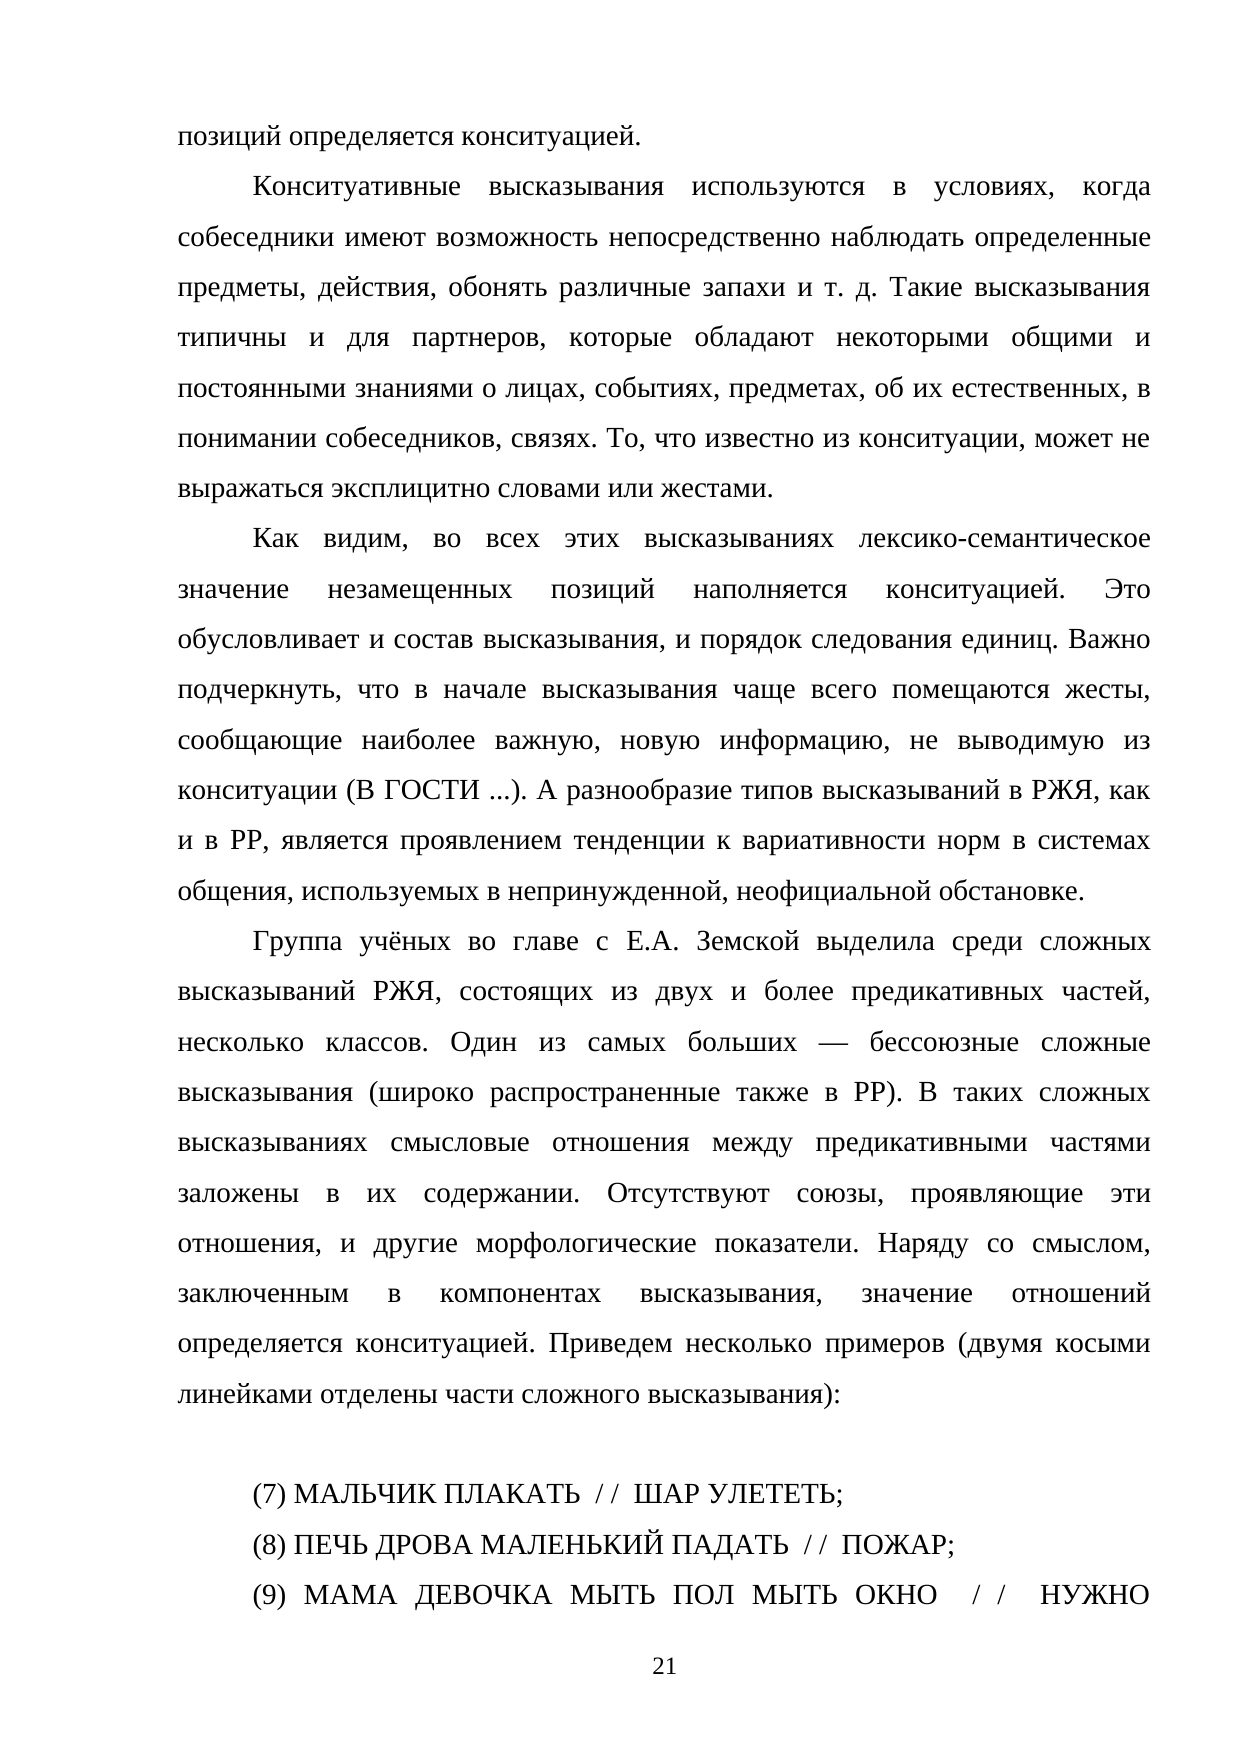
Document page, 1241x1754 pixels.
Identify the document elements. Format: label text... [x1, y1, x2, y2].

text Конситуативные высказывания используются в условиях, когда собеседники имеют возможность непосредственно наблюдать определенные предметы, действия, обонять различные запахи и т. д. Такие высказывания типичны и для партнеров, которые обладают некоторыми общими и постоянными знаниями о лицах, событиях, предметах, об их естественных, в понимании собеседников, связях. То, что известно из конситуации, может не выражаться эксплицитно словами или жестами. [177, 168, 1152, 504]
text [177, 118, 1152, 152]
text (8) ПЕЧЬ ДРОВА МАЛЕНЬКИЙ ПАДАТЬ / / ПОЖАР; [177, 1527, 1152, 1560]
text (7) МАЛЬЧИК ПЛАКАТЬ / / ШАР УЛЕТЕТЬ; [177, 1477, 1152, 1510]
text Как видим, во всех этих высказываниях лексико-семантическое значение незамещенных позиций наполняется конситуацией. Это обусловливает и состав высказывания, и порядок следования единиц. Важно подчеркнуть, что в начале высказывания чаще всего помещаются жесты, сообщающие наиболее важную, новую информацию, не выводимую из конситуации (В ГОСТИ ...). А разнообразие типов высказываний в РЖЯ, как и в РР, является проявлением тенденции к вариативности норм в системах общения, используемых в непринужденной, неофициальной обстановке. [177, 521, 1152, 906]
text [177, 1577, 1152, 1611]
text Группа учёных во главе с Е.А. Земской выделила среди сложных высказываний РЖЯ, состоящих из двух и более предикативных частей, несколько классов. Один из самых больших — бессоюзные сложные высказывания (широко распространенные также в РР). В таких сложных высказываниях смысловые отношения между предикативными частями заложены в их содержании. Отсутствуют союзы, проявляющие эти отношения, и другие морфологические показатели. Наряду со смыслом, заключенным в компонентах высказывания, значение отношений определяется конситуацией. Приведем несколько примеров (двумя косыми линейками отделены части сложного высказывания): [177, 923, 1152, 1409]
